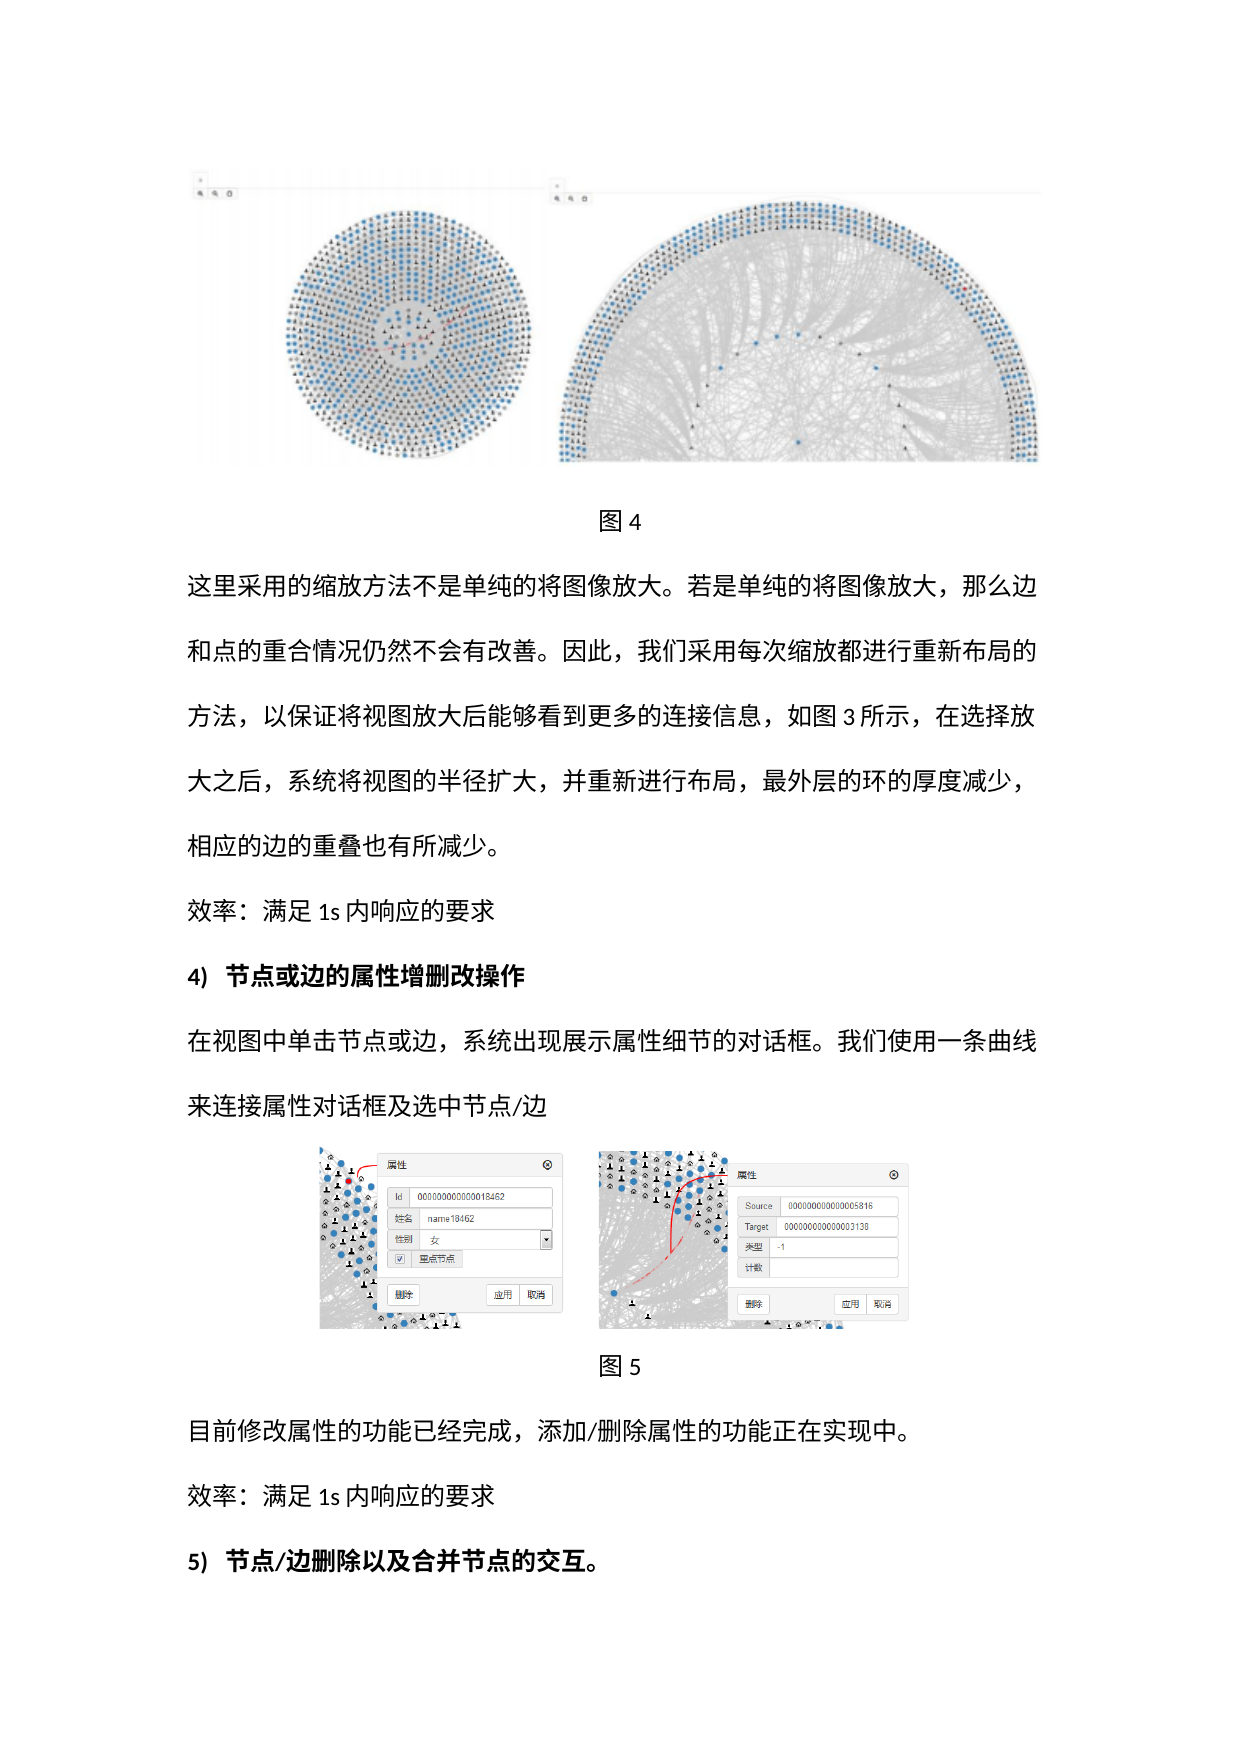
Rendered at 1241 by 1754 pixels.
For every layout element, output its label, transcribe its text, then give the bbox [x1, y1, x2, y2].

list 节点/边删除以及合并节点的交互。 [187, 1527, 1053, 1592]
picture [187, 162, 1052, 467]
text 目前修改属性的功能已经完成，添加/删除属性的功能正在实现中。 [187, 1397, 1053, 1462]
text 效率：满足1s内响应的要求 [187, 877, 1053, 942]
picture [319, 1137, 921, 1329]
text 这里采用的缩放方法不是单纯的将图像放大。若是单纯的将图像放大，那么边和点的重合情况仍然不会有改善。因此，我们采用每次缩放都进行重新布局的方法，以保证将视图放大后能够看到更多的连接信息，如图3所示，在选择放大之后，系统将视图的半径扩大，并重新进行布局，最外层的环的厚度减少，相应的边的重叠也有所减少。 [187, 552, 1053, 877]
text 图5 [187, 1332, 1053, 1397]
text 图4 [187, 487, 1053, 552]
list 节点或边的属性增删改操作 [187, 942, 1053, 1007]
text 在视图中单击节点或边，系统出现展示属性细节的对话框。我们使用一条曲线来连接属性对话框及选中节点/边 [187, 1007, 1053, 1137]
text 效率：满足1s内响应的要求 [187, 1462, 1053, 1527]
